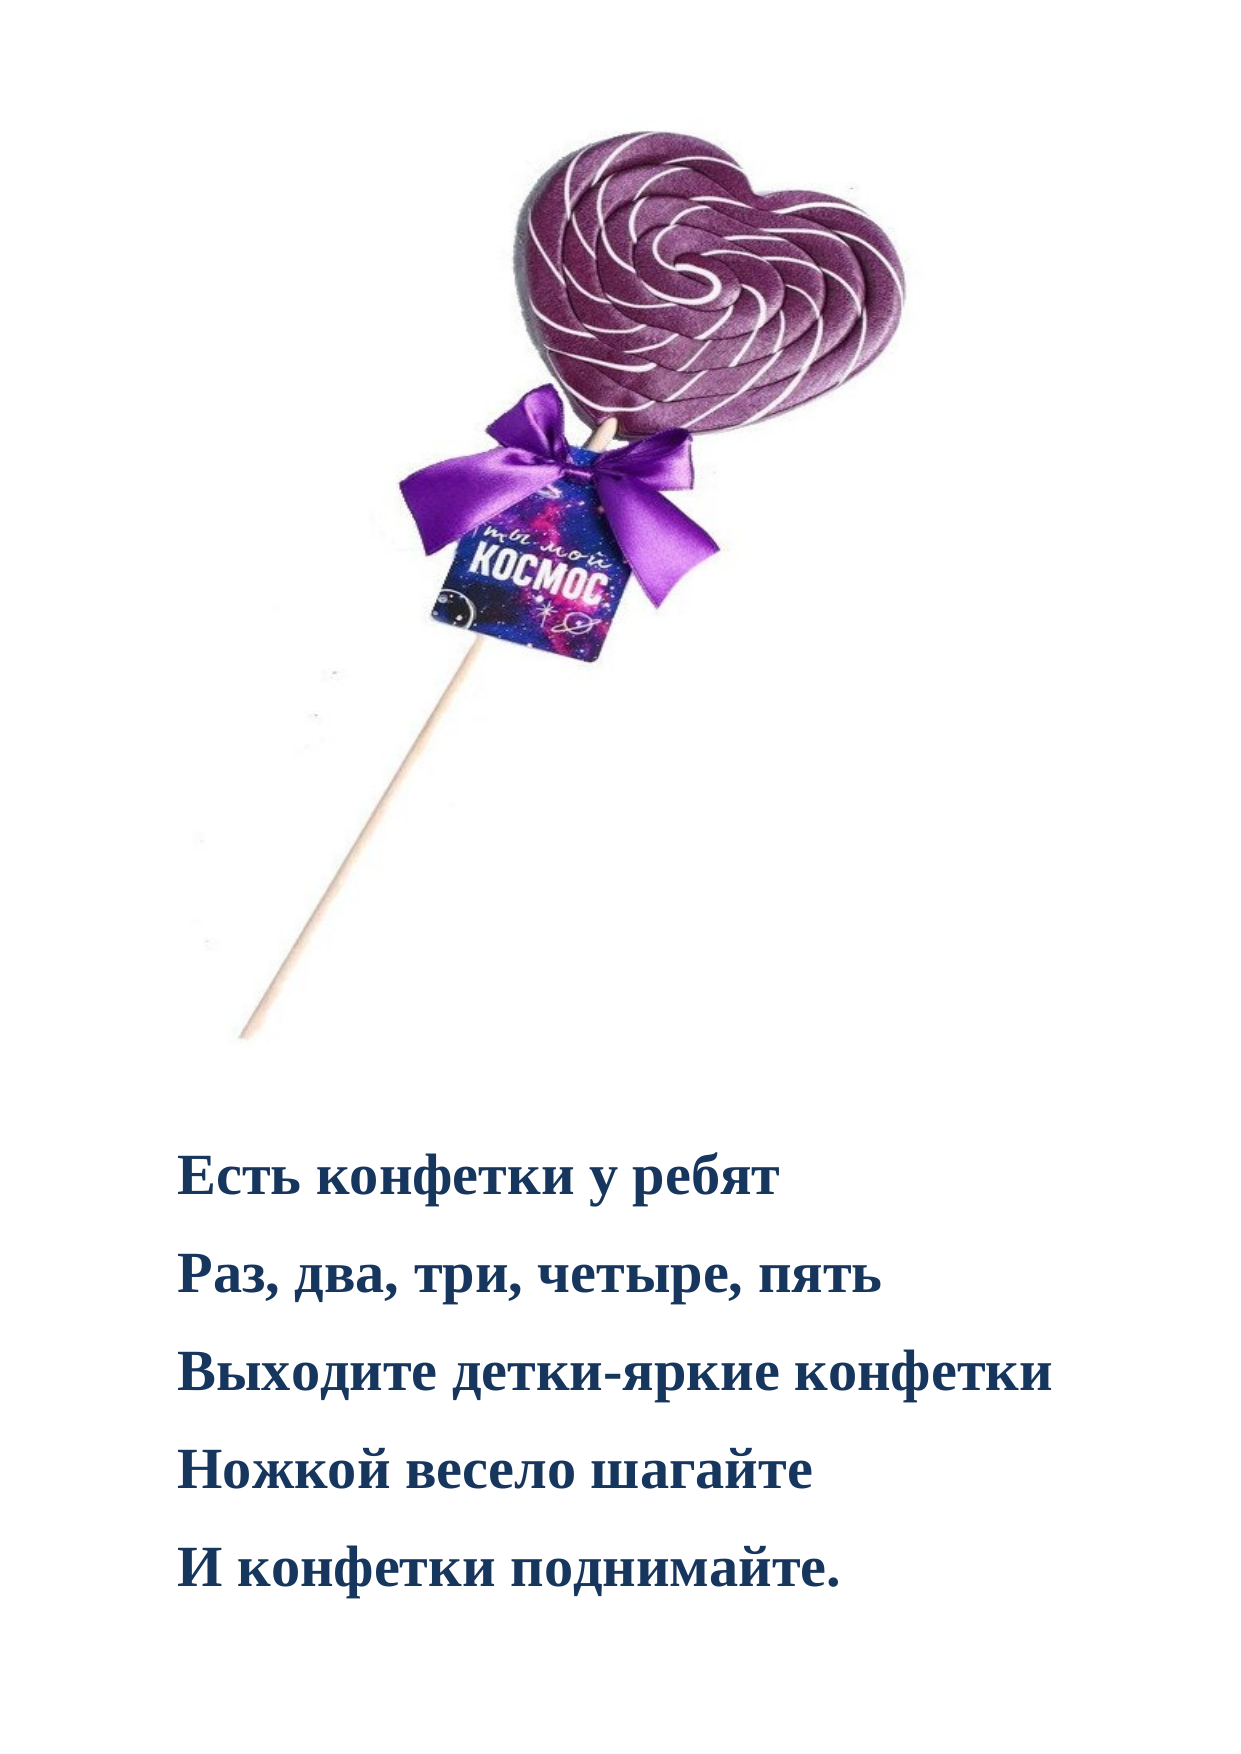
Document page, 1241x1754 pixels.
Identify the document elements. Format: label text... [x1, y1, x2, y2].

picture [177, 118, 940, 1061]
text Есть конфетки у ребят [177, 1140, 1152, 1207]
text Раз, два, три, четыре, пять [177, 1238, 1152, 1305]
text Ножкой весело шагайте [177, 1434, 1152, 1501]
text И конфетки поднимайте. [177, 1532, 1152, 1599]
text Выходите детки-яркие конфетки [177, 1336, 1152, 1403]
